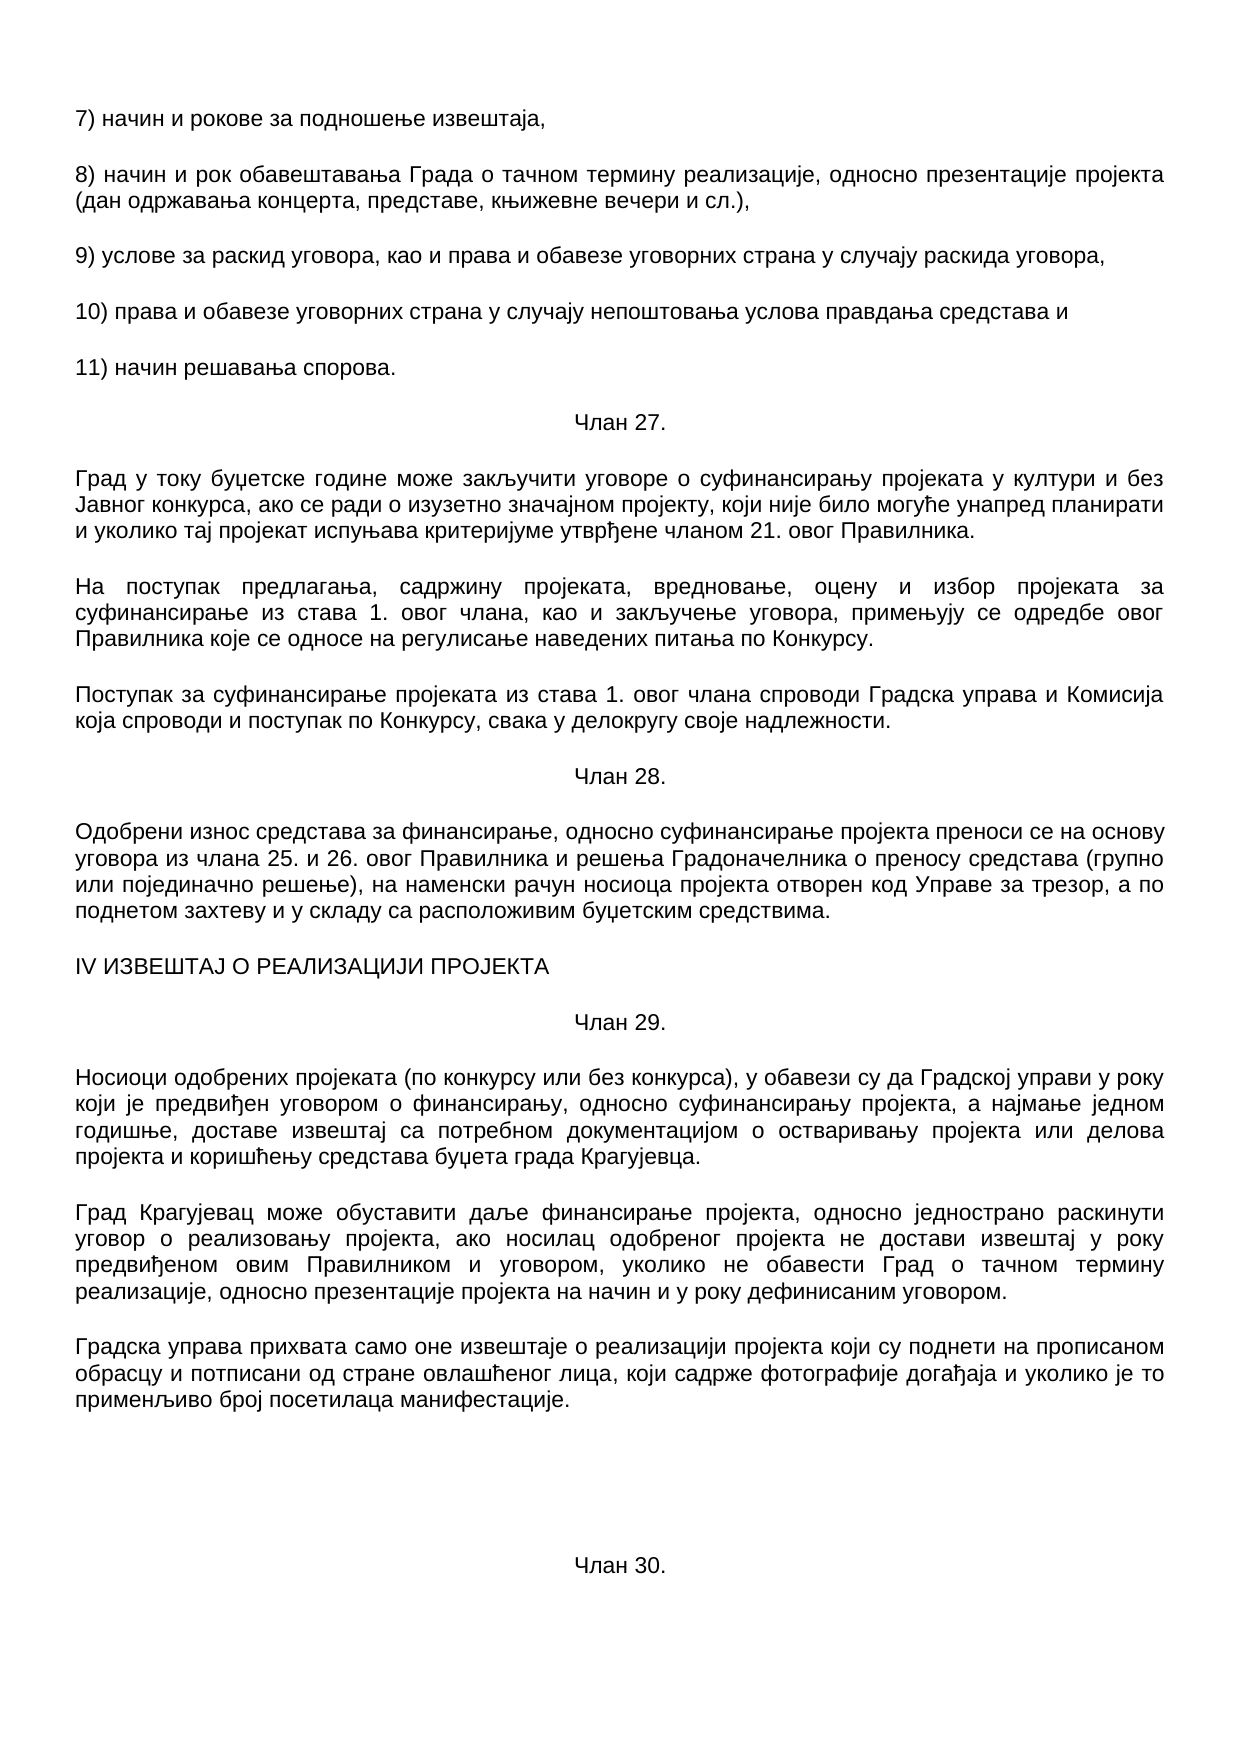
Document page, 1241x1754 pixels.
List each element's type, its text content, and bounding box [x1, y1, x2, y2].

text 8) начин и рок обавештавања Града о тачном термину реализације, односно презентације пројекта (дан одржавања концерта, представе, књижевне вечери и сл.), [75, 161, 1165, 213]
text 9) услове за раскид уговора, као и права и обавезе уговорних страна у случају раскида уговора, [75, 242, 1165, 269]
text 7) начин и рокове за подношење извештаја, [75, 105, 1165, 131]
text Поступак за суфинансирање пројеката из става 1. овог члана спроводи Градска управа и Комисија која спроводи и поступак по Конкурсу, свака у делокругу своје надлежности. [75, 681, 1165, 734]
text IV ИЗВЕШТАЈ О РЕАЛИЗАЦИЈИ ПРОЈЕКТА [75, 953, 1165, 979]
text Члан 27. [75, 409, 1165, 435]
text Град Крагујевац може обуставити даље финансирање пројекта, односно једнострано раскинути уговор о реализовању пројекта, ако носилац одобреног пројекта не достави извештај у року предвиђеном овим Правилником и уговором, уколико не обавести Град о тачном термину реализације, односно презентације пројекта на начин и у року дефинисаним уговором. [75, 1198, 1165, 1304]
text Носиоци одобрених пројеката (по конкурсу или без конкурса), у обавези су да Градској управи у року који је предвиђен уговором о финансирању, односно суфинансирању пројекта, а најмање једном годишње, доставе извештај са потребном документацијом о остваривању пројекта или делова пројекта и коришћењу средстава буџета града Крагујевца. [75, 1064, 1165, 1169]
text Члан 30. [75, 1552, 1165, 1579]
text Члан 29. [75, 1008, 1165, 1035]
text 11) начин решавања спорова. [75, 353, 1165, 380]
text Град у току буџетске године може закључити уговоре о суфинансирању пројеката у култури и без Јавног конкурса, ако се ради о изузетно значајном пројекту, који није било могуће унапред планирати и уколико тај пројекат испуњава критеријуме утврђене чланом 21. овог Правилника. [75, 464, 1165, 543]
text Одобрени износ средстава за финансирање, односно суфинансирање пројекта преноси се на основу уговора из члана 25. и 26. овог Правилника и решења Градоначелника о преносу средстава (групно или појединачно решење), на наменски рачун носиоца пројекта отворен код Управе за трезор, а по поднетом захтеву и у складу са расположивим буџетским средствима. [75, 818, 1165, 924]
text 10) права и обавезе уговорних страна у случају непоштовања услова правдања средстава и [75, 298, 1165, 324]
text Градска управа прихвата само оне извештаје о реализацији пројекта који су поднети на прописаном обрасцу и потписани од стране овлашћеног лица, који садрже фотографије догађаја и уколико је то применљиво број посетилаца манифестације. [75, 1333, 1165, 1412]
text На поступак предлагања, садржину пројеката, вредновање, оцену и избор пројеката за суфинансирање из става 1. овог члана, као и закључење уговора, примењују се одредбе овог Правилника које се односе на регулисање наведених питања по Конкурсу. [75, 573, 1165, 652]
text Члан 28. [75, 763, 1165, 789]
